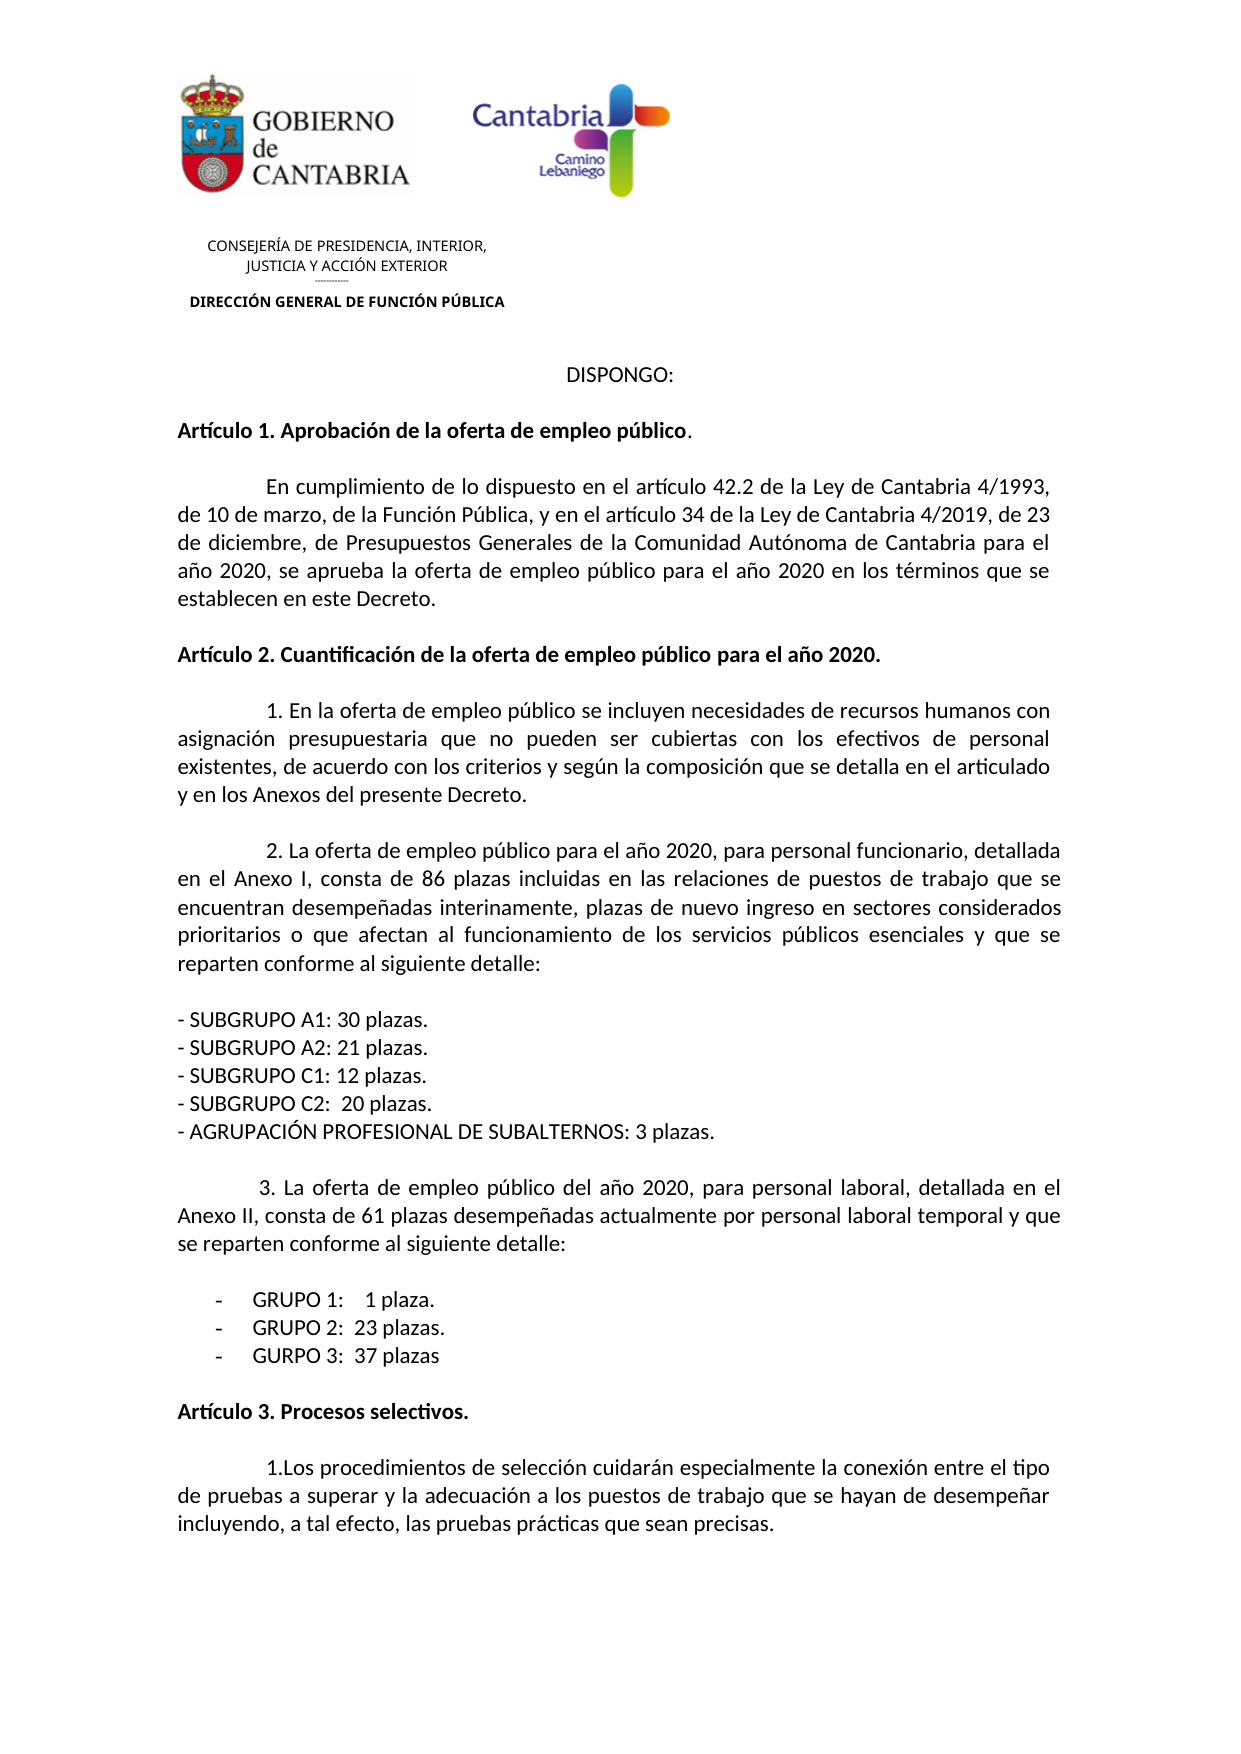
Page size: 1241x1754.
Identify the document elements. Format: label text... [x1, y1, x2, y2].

text - SUBGRUPO A2: 21 plazas. [177, 1033, 1063, 1061]
picture [177, 73, 413, 197]
text - SUBGRUPO C2: 20 plazas. [177, 1089, 1063, 1117]
text - SUBGRUPO C1: 12 plazas. [177, 1061, 1063, 1089]
text - SUBGRUPO A1: 30 plazas. [177, 1005, 1063, 1033]
text 1.Los procedimientos de selección cuidarán especialmente la conexión entre el tipo de pruebas a superar y la adecuación a los puestos de trabajo que se hayan de desempeñar incluyendo, a tal efecto, las pruebas prácticas que sean precisas. [177, 1453, 1052, 1537]
picture [472, 84, 673, 197]
text DISPONGO: [177, 360, 1063, 388]
text 3. La oferta de empleo público del año 2020, para personal laboral, detallada en el Anexo II, consta de 61 plazas desempeñadas actualmente por personal laboral temporal y que se reparten conforme al siguiente detalle: [177, 1173, 1063, 1257]
text Artículo 1. Aprobación de la oferta de empleo público. [177, 416, 1063, 444]
text Artículo 3. Procesos selectivos. [177, 1397, 1063, 1425]
text 1. En la oferta de empleo público se incluyen necesidades de recursos humanos con asignación presupuestaria que no pueden ser cubiertas con los efectivos de personal existentes, de acuerdo con los criterios y según la composición que se detalla en el articulado y en los Anexos del presente Decreto. [177, 696, 1052, 808]
text En cumplimiento de lo dispuesto en el artículo 42.2 de de Cantabria 4/1993, de 10 de marzo, de , y en el artículo 34 de de Cantabria 4/2019, de 23 de diciembre, de Presupuestos Generales de de Cantabria para el año 2020, se aprueba la oferta de empleo público para el año 2020 en los términos que se establecen en este Decreto. [177, 472, 1052, 612]
list GURPO 3: 37 plazas [215, 1341, 1063, 1369]
text - AGRUPACIÓN PROFESIONAL DE SUBALTERNOS: 3 plazas. [177, 1117, 1063, 1145]
list GRUPO 1: 1 plaza. [215, 1285, 1063, 1313]
text Artículo 2. Cuantificación de la oferta de empleo público para el año 2020. [177, 640, 1063, 668]
list GRUPO 2: 23 plazas. [215, 1313, 1063, 1341]
text 2. La oferta de empleo público para el año 2020, para personal funcionario, detallada en el Anexo I, consta de 86 plazas incluidas en las relaciones de puestos de trabajo que se encuentran desempeñadas interinamente, plazas de nuevo ingreso en sectores considerados prioritarios o que afectan al funcionamiento de los servicios públicos esenciales y que se reparten conforme al siguiente detalle: [177, 837, 1063, 977]
